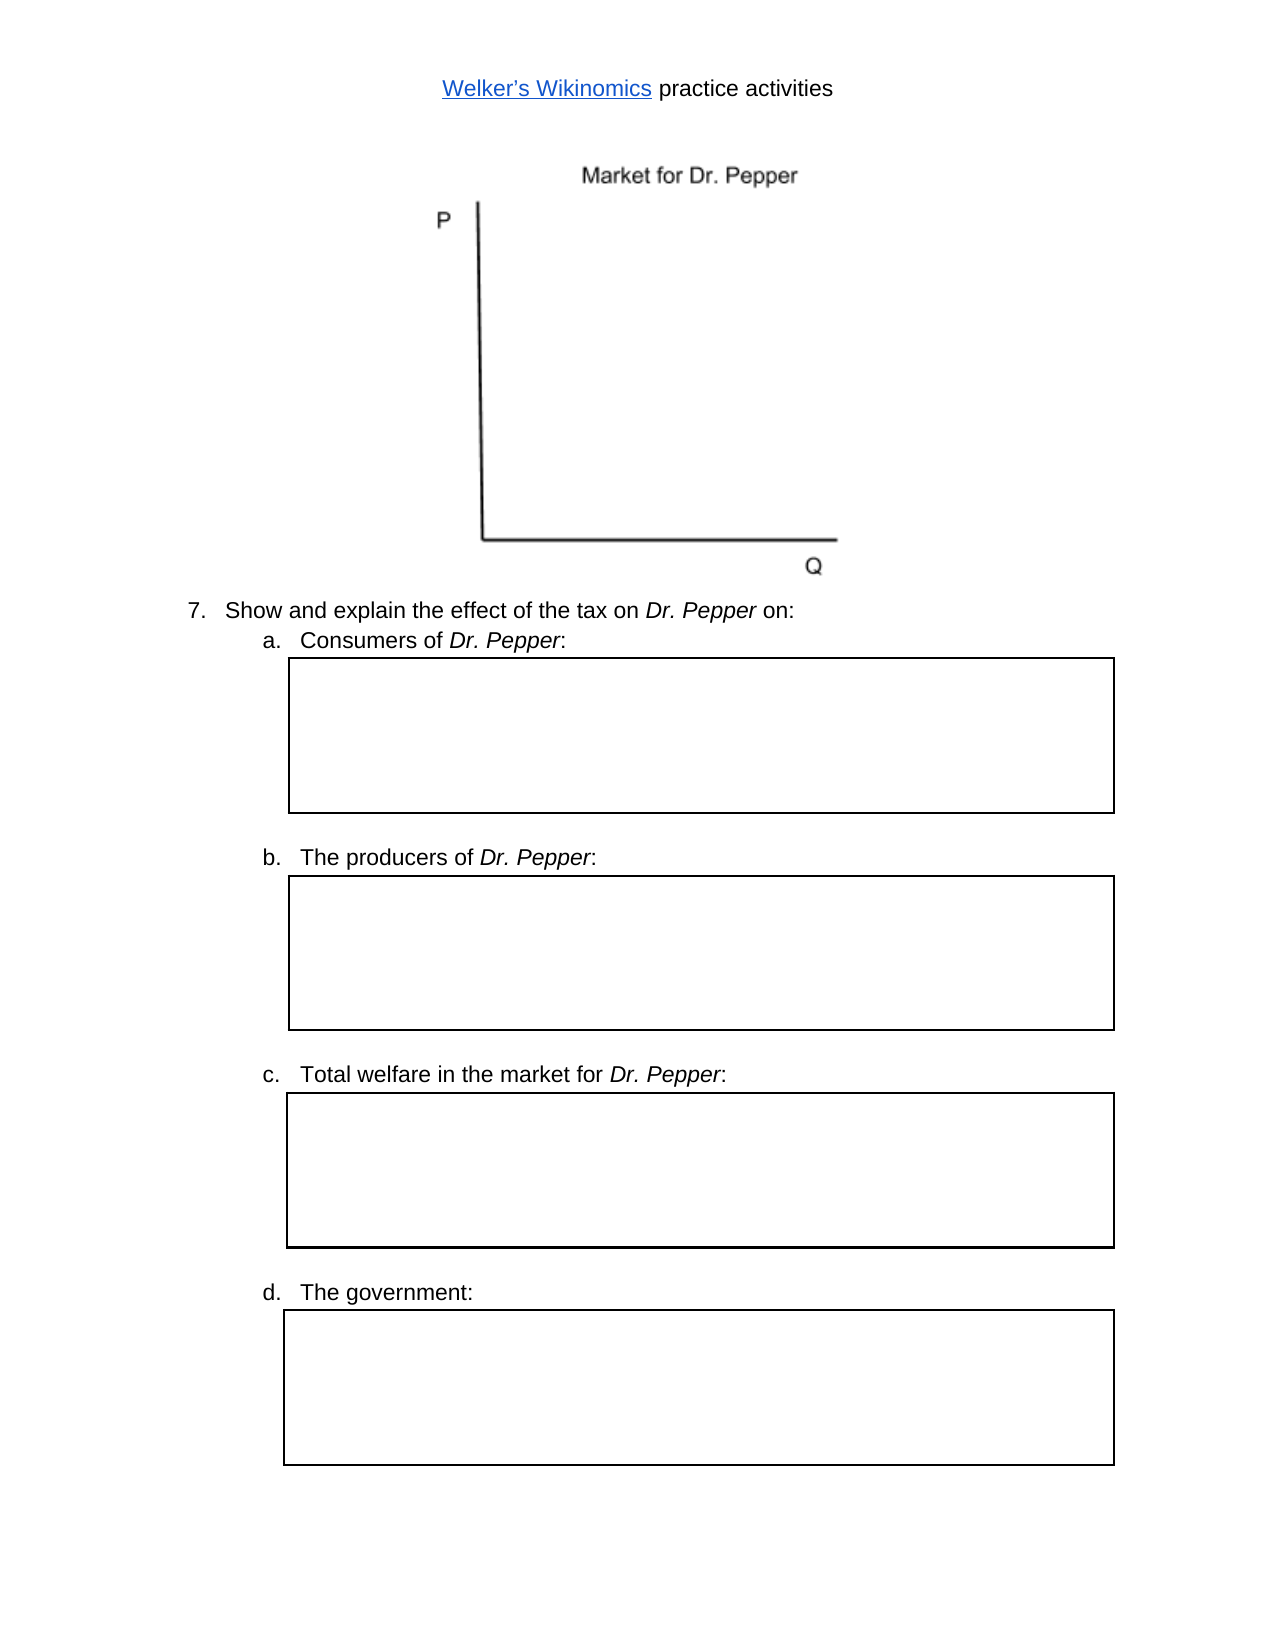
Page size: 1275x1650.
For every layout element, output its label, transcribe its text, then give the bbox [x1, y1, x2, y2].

table_header [285, 1311, 1113, 1463]
table_header [290, 659, 1113, 812]
list Consumers of Dr. Pepper: [262, 627, 1125, 653]
table_header [288, 1094, 1113, 1246]
list Show and explain the effect of the tax on Dr. Pepper on: [187, 597, 1125, 623]
table_header [290, 877, 1113, 1029]
picture [424, 150, 851, 593]
list The government: [262, 1279, 1125, 1305]
list Total welfare in the market for Dr. Pepper: [262, 1061, 1125, 1088]
list The producers of Dr. Pepper: [262, 844, 1125, 871]
